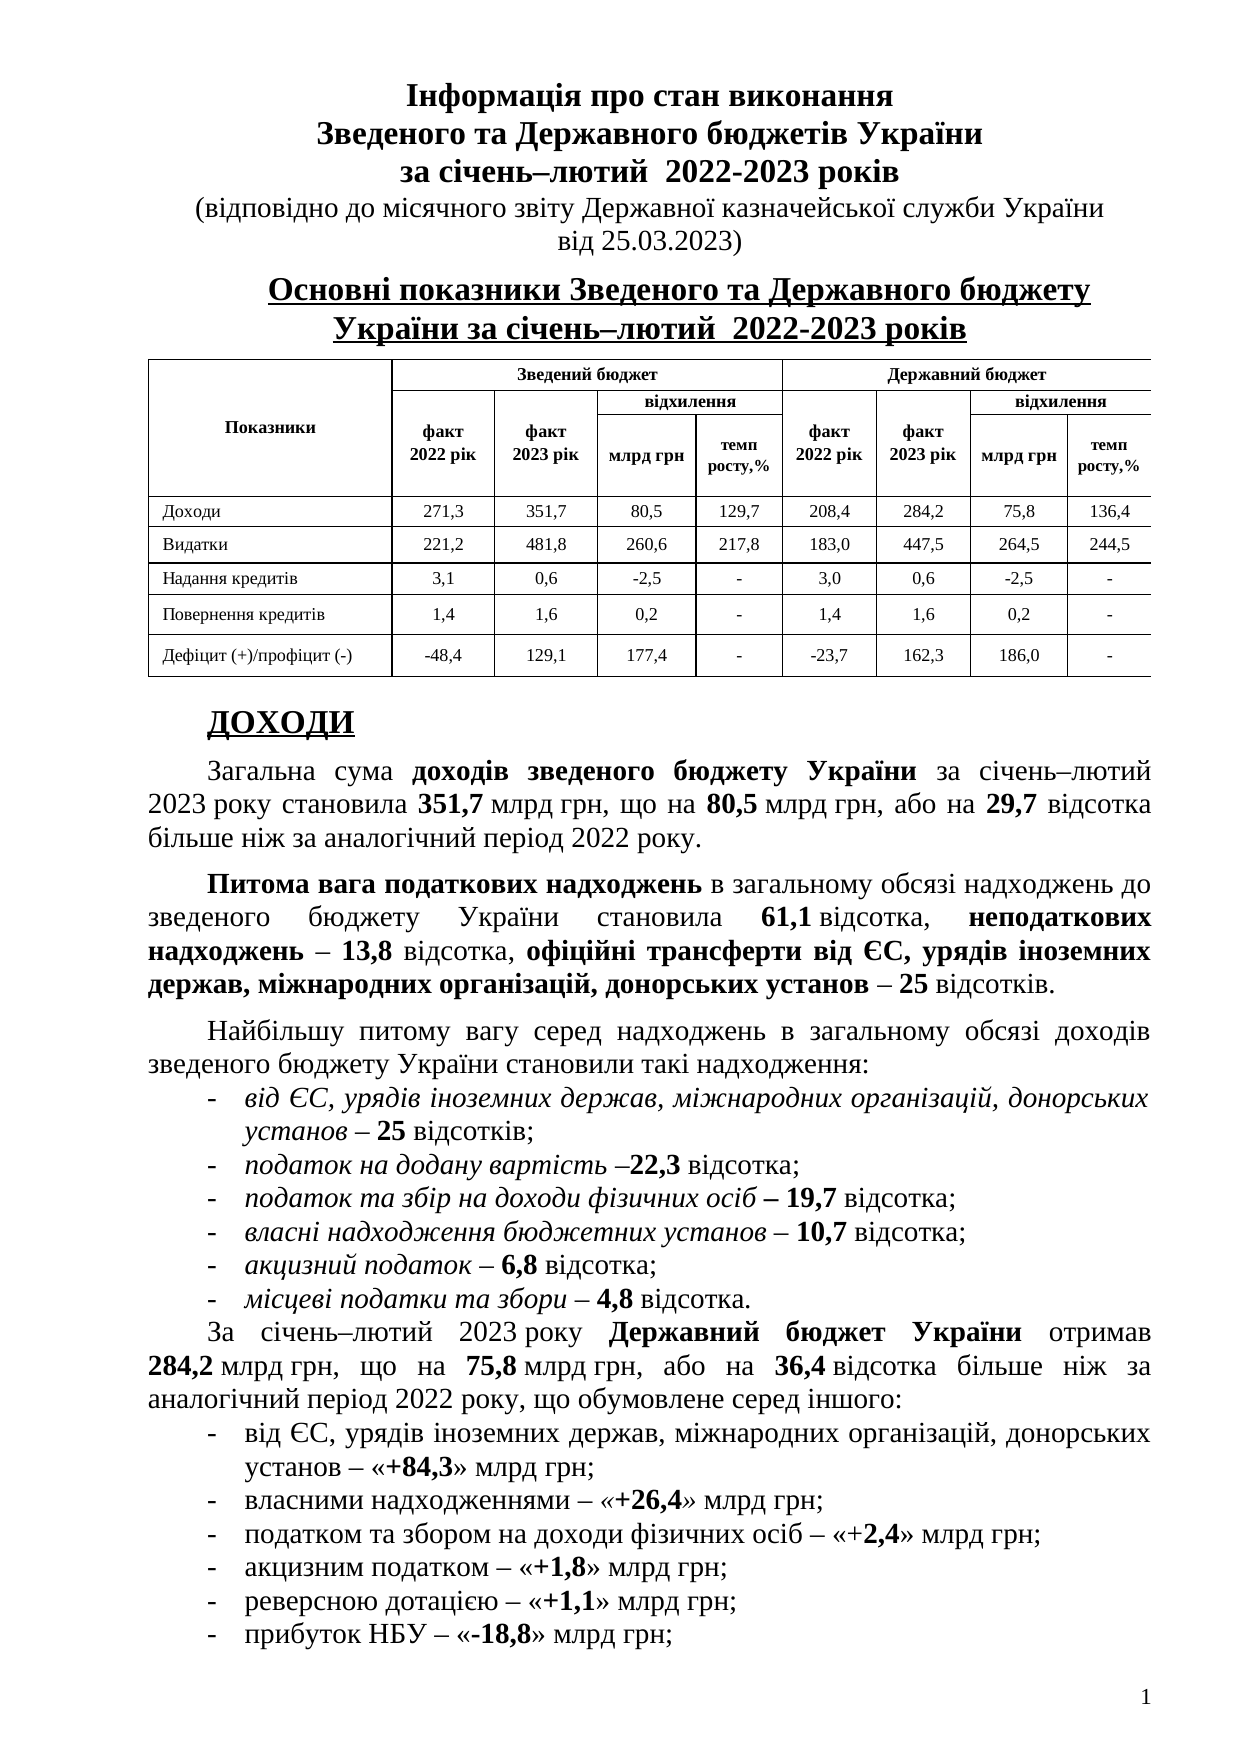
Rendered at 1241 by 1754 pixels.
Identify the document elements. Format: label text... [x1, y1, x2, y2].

text за січень–лютий 2022-2023 років [148, 152, 1152, 190]
text Питома вага податкових надходжень в загальному обсязі надходжень до зведеного бюджету України становила 61,1 відсотка, неподаткових надходжень – 13,8 відсотка, офіційні трансферти від ЄС, урядів іноземних держав, міжнародних організацій, донорських установ – 25 відсотків. [148, 866, 1152, 1000]
text ДОХОДИ [148, 702, 1152, 740]
text Зведеного та Державного бюджетів України [148, 113, 1152, 152]
list місцеві податки та збори – 4,8 відсотка. [207, 1281, 1152, 1314]
text Найбільшу питому вагу серед надходжень в загальному обсязі доходів зведеного бюджету України становили такі надходження: [148, 1013, 1152, 1080]
list прибуток НБУ – «-18,8» млрд грн; [207, 1616, 1152, 1650]
text Основні показники Зведеного та Державного бюджету України за січень–лютий 2022-2023 років [148, 269, 1152, 346]
list власними надходженнями – «+26,4» млрд грн; [207, 1482, 1152, 1516]
list податок на додану вартість –22,3 відсотка; [207, 1147, 1152, 1180]
list власні надходження бюджетних установ – 10,7 відсотка; [207, 1214, 1152, 1247]
list від ЄС, урядів іноземних держав, міжнародних організацій, донорських установ – «+84,3» млрд грн; [207, 1415, 1152, 1482]
text (відповідно до місячного звіту Державної казначейської служби України [148, 190, 1152, 223]
list податок та збір на доходи фізичних осіб – 19,7 відсотка; [207, 1180, 1152, 1214]
list податком та збором на доходи фізичних осіб – «+2,4» млрд грн; [207, 1516, 1152, 1549]
list акцизний податок – 6,8 відсотка; [207, 1247, 1152, 1281]
list від ЄС, урядів іноземних держав, міжнародних організацій, донорських установ – 25 відсотків; [207, 1080, 1152, 1147]
text від 25.03.2023) [148, 223, 1152, 257]
text Інформація про стан виконання [148, 75, 1152, 113]
text Загальна сума доходів зведеного бюджету України за січень–лютий 2023 року становила 351,7 млрд грн, що на 80,5 млрд грн, або на 29,7 відсотка більше ніж за аналогічний період 2022 року. [148, 753, 1152, 853]
list акцизним податком – «+1,8» млрд грн; [207, 1549, 1152, 1583]
text За січень–лютий 2023 року Державний бюджет України отримав 284,2 млрд грн, що на 75,8 млрд грн, або на 36,4 відсотка більше ніж за аналогічний період 2022 року, що обумовлене серед іншого: [148, 1314, 1152, 1415]
list реверсною дотацією – «+1,1» млрд грн; [207, 1583, 1152, 1616]
